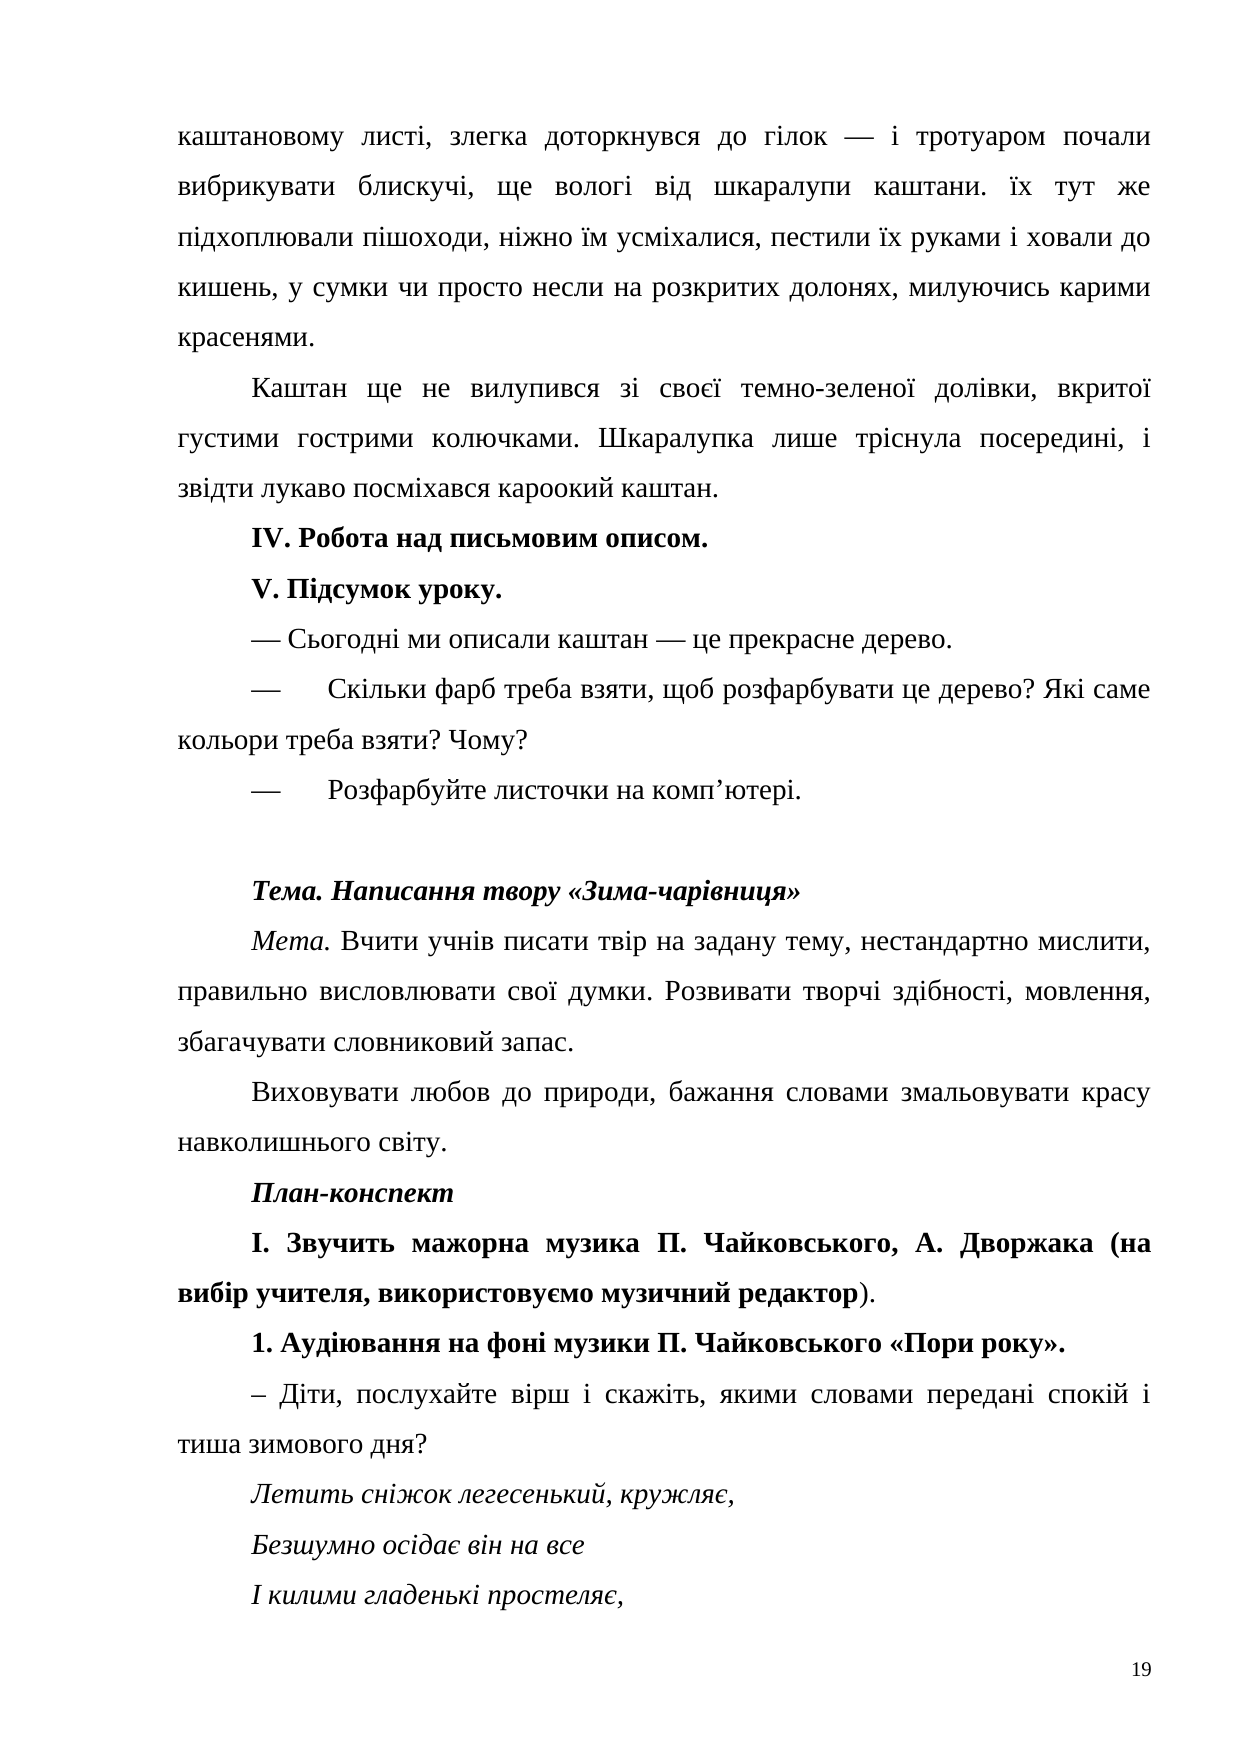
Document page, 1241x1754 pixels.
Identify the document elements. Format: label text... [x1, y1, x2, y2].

text Безшумно осідає він на все [177, 1527, 1152, 1560]
text Каштан ще не вилупився зі своєї темно-зеленої долівки, вкритої густими гострими колючками. Шкаралупка лише тріснула посередині, і звідти лукаво посміхався кароокий каштан. [177, 370, 1152, 504]
text – Діти, послухайте вірш і скажіть, якими словами передані спокій і тиша зимового дня? [177, 1376, 1152, 1460]
text — Сьогодні ми описали каштан — це прекрасне дерево. [177, 621, 1152, 655]
text Тема. Написання твору «Зима-чарівниця» [177, 873, 1152, 906]
text Летить сніжок легесенький, кружляє, [177, 1477, 1152, 1510]
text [177, 118, 1152, 353]
text 1. Аудіювання на фоні музики П. Чайковського «Пори року». [177, 1326, 1152, 1359]
text I. Звучить мажорна музика П. Чайковського, А. Дворжака (на вибір учителя, використовуємо музичний редактор). [177, 1225, 1152, 1309]
text IV. Робота над письмовим описом. [177, 521, 1152, 554]
text Виховувати любов до природи, бажання словами змальовувати красу навколишнього світу. [177, 1074, 1152, 1158]
list Скільки фарб треба взяти, щоб розфарбувати це дерево? Які саме кольори треба взяти? Чому? [177, 672, 1152, 755]
text І килими гладенькі простеляє, [177, 1577, 1152, 1611]
text План-конспект [177, 1175, 1152, 1208]
text V. Підсумок уроку. [177, 571, 1152, 604]
text Мета. Вчити учнів писати твір на задану тему, нестандартно мислити, правильно висловлювати свої думки. Розвивати творчі здібності, мовлення, збагачувати словниковий запас. [177, 923, 1152, 1057]
list Розфарбуйте листочки на комп’ютері. [177, 772, 1152, 806]
